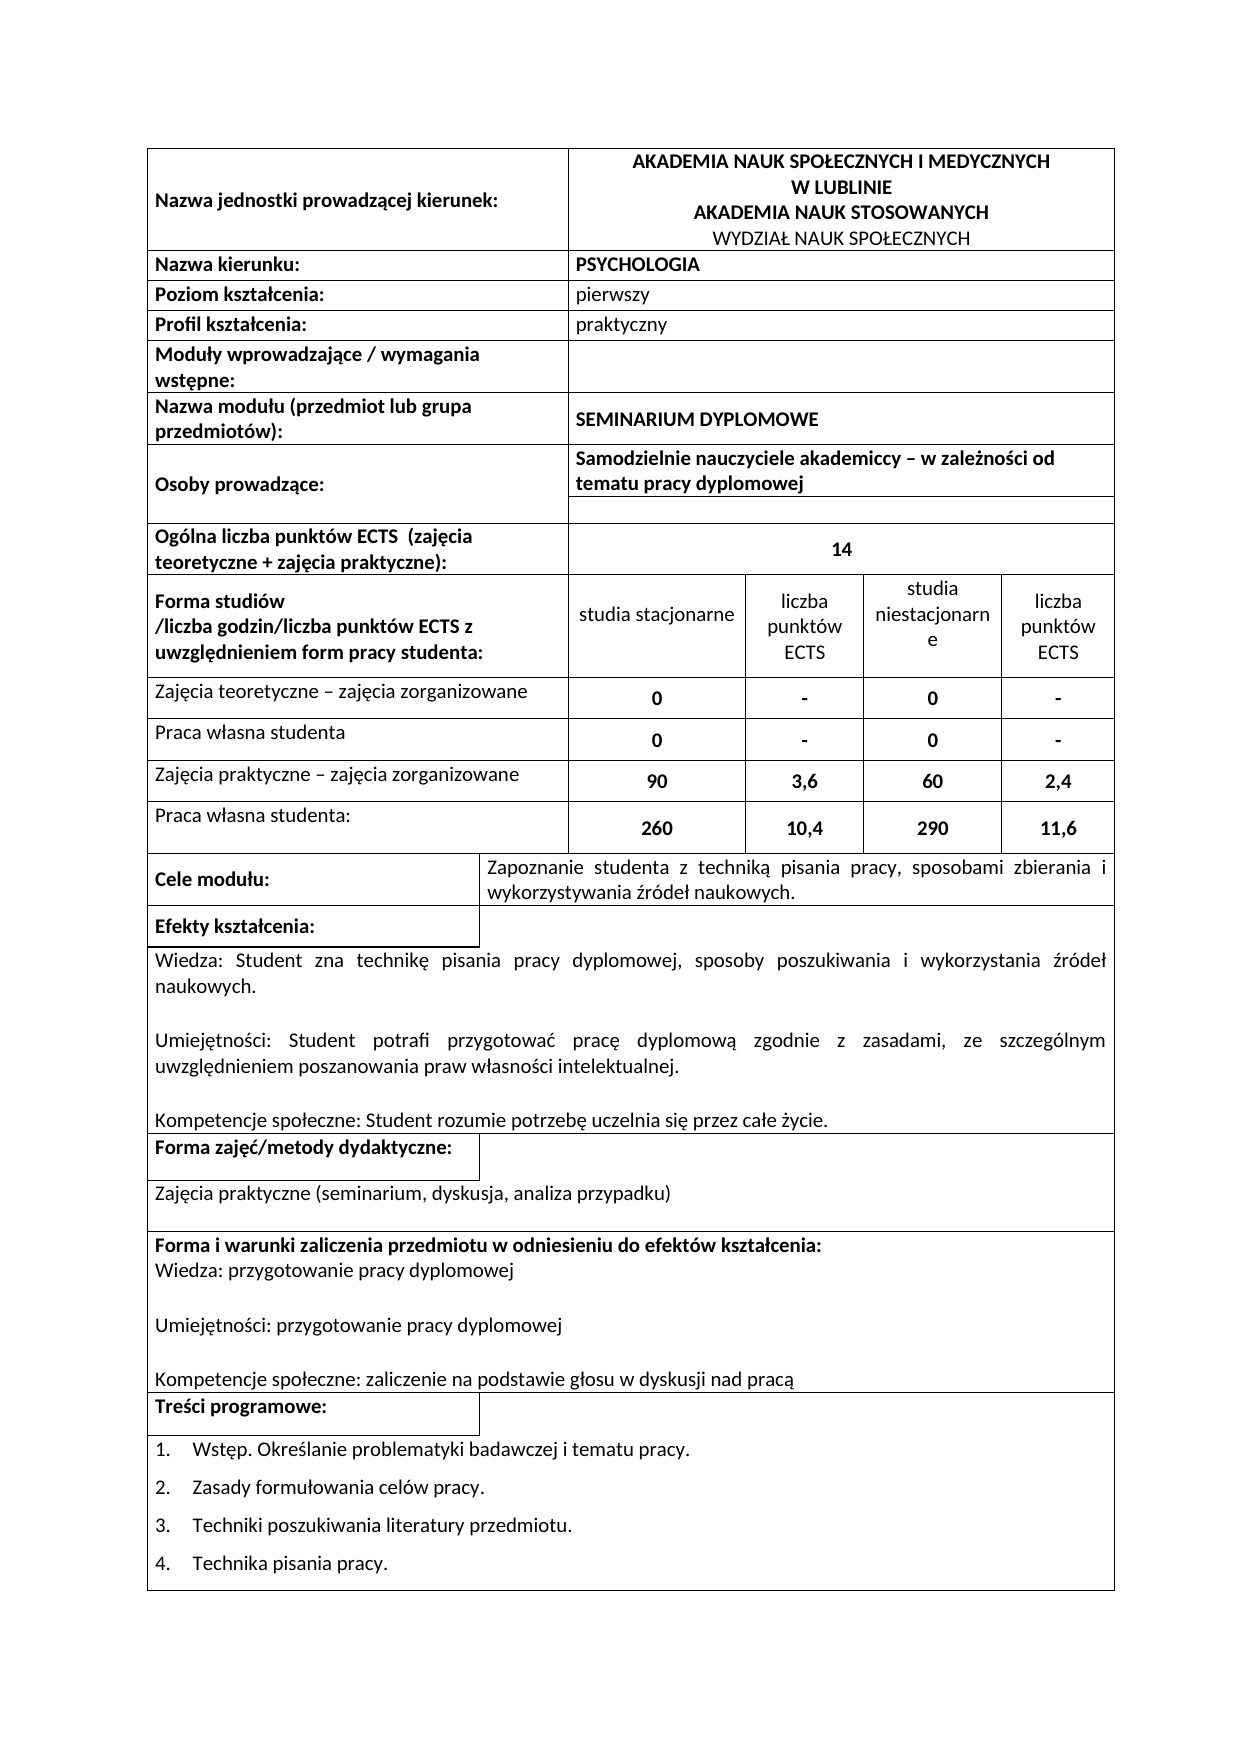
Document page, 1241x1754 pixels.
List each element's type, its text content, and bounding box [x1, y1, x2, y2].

table_cell Poziom kształcenia: [148, 281, 568, 310]
table_cell 10,4 [746, 802, 863, 853]
table_cell 3,6 [746, 761, 863, 801]
table_cell Forma zajęć/metody dydaktyczne: [148, 1134, 479, 1179]
table_cell Ogólna liczba punktów ECTS (zajęcia teoretyczne + zajęcia praktyczne): [148, 524, 568, 574]
table_cell liczba punktów ECTS [746, 575, 863, 677]
table_cell Zajęcia teoretyczne – zajęcia zorganizowane [148, 678, 568, 718]
table_cell Wiedza: Student zna technikę pisania pracy dyplomowej, sposoby poszukiwania i wykorzystania źródeł naukowych. Umiejętności: Student potrafi przygotować pracę dyplomową zgodnie z zasadami, ze szczególnym uwzględnieniem poszanowania praw własności intelektualnej. Kompetencje społeczne: Student rozumie potrzebę uczelnia się przez całe życie. [148, 946, 1114, 1133]
table_cell Profil kształcenia: [148, 311, 568, 340]
table_cell [569, 497, 1114, 522]
table_cell 0 [864, 678, 1001, 718]
table_cell 11,6 [1002, 802, 1114, 853]
table_cell studia stacjonarne [569, 575, 745, 677]
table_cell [148, 1435, 1114, 1590]
table_cell - [1002, 719, 1114, 760]
table_cell Treści programowe: [148, 1393, 479, 1435]
table_cell [480, 1393, 1114, 1435]
table_cell 260 [569, 802, 745, 853]
table_cell SEMINARIUM DYPLOMOWE [569, 393, 1114, 444]
table_cell Forma i warunki zaliczenia przedmiotu w odniesieniu do efektów kształcenia: Wiedza: przygotowanie pracy dyplomowej Umiejętności: przygotowanie pracy dyplomowej Kompetencje społeczne: zaliczenie na podstawie głosu w dyskusji nad pracą [148, 1232, 1114, 1392]
table_cell Cele modułu: [148, 854, 479, 905]
table_cell Forma studiów /liczba godzin/liczba punktów ECTS z uwzględnieniem form pracy studenta: [148, 575, 568, 677]
table_header AKADEMIA NAUK SPOŁECZNYCH I MEDYCZNYCH W LUBLINIE AKADEMIA NAUK STOSOWANYCH WYDZIAŁ NAUK SPOŁECZNYCH [569, 149, 1114, 250]
table_cell 2,4 [1002, 761, 1114, 801]
table_cell [480, 1134, 1114, 1179]
table_cell Efekty kształcenia: [148, 906, 479, 946]
table_cell [569, 341, 1114, 392]
table_cell 290 [864, 802, 1001, 853]
table_cell [480, 906, 1114, 946]
table_cell 0 [569, 719, 745, 760]
table_cell Praca własna studenta: [148, 802, 568, 853]
table_cell Zajęcia praktyczne (seminarium, dyskusja, analiza przypadku) [148, 1180, 1114, 1231]
table_cell Moduły wprowadzające / wymagania wstępne: [148, 341, 568, 392]
table_cell Nazwa modułu (przedmiot lub grupa przedmiotów): [148, 393, 568, 444]
table_cell pierwszy [569, 281, 1114, 310]
table_cell - [1002, 678, 1114, 718]
table_header Nazwa jednostki prowadzącej kierunek: [148, 149, 568, 250]
table_cell 60 [864, 761, 1001, 801]
table_cell Samodzielnie nauczyciele akademiccy – w zależności od tematu pracy dyplomowej [569, 445, 1114, 496]
table_cell - [746, 719, 863, 760]
table_cell 0 [864, 719, 1001, 760]
table_cell 14 [569, 524, 1114, 574]
table_cell Praca własna studenta [148, 719, 568, 760]
table_cell 90 [569, 761, 745, 801]
table_cell Zajęcia praktyczne – zajęcia zorganizowane [148, 761, 568, 801]
table_cell Zapoznanie studenta z techniką pisania pracy, sposobami zbierania i wykorzystywania źródeł naukowych. [480, 854, 1114, 905]
table_cell PSYCHOLOGIA [569, 251, 1114, 280]
table_cell Nazwa kierunku: [148, 251, 568, 280]
table_cell 0 [569, 678, 745, 718]
table_cell praktyczny [569, 311, 1114, 340]
table_cell Osoby prowadzące: [148, 445, 568, 522]
table_cell liczba punktów ECTS [1002, 575, 1114, 677]
table_cell studia niestacjonarne [864, 575, 1001, 677]
table_cell - [746, 678, 863, 718]
